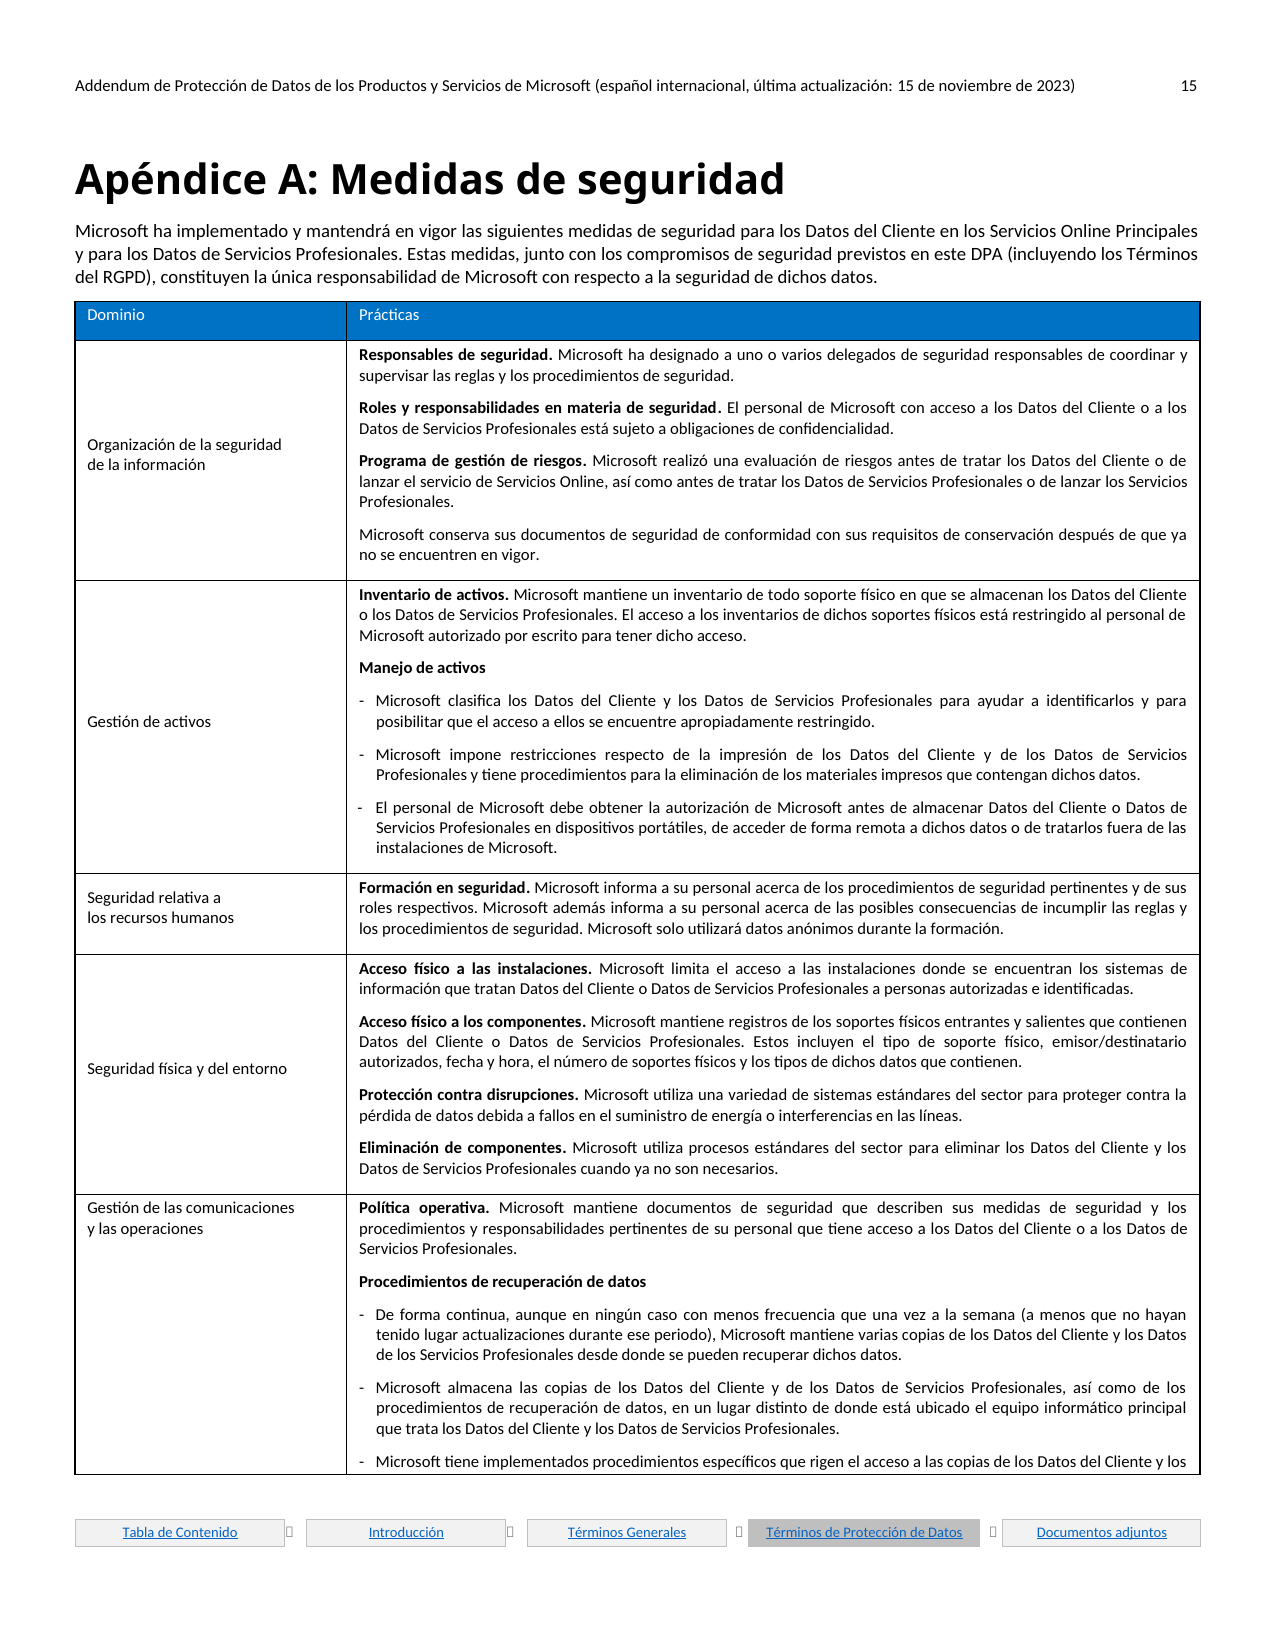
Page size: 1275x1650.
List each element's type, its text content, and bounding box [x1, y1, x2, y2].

list Microsoft ha implementado y mantendrá en vigor las siguientes medidas de seguridad para los Datos del Cliente en los Servicios Online Principales y para los Datos de Servicios Profesionales. Estas medidas, junto con los compromisos de seguridad previstos en este DPA (incluyendo los Términos del RGPD), constituyen la única responsabilidad de Microsoft con respecto a la seguridad de dichos datos. [75, 219, 1200, 288]
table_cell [347, 1195, 1199, 1474]
table_cell Organización de la seguridad de la información [76, 341, 346, 580]
table_cell Inventario de activos. Microsoft mantiene un inventario de todo soporte físico en que se almacenan los Datos del Cliente o los Datos de Servicios Profesionales. El acceso a los inventarios de dichos soportes físicos está restringido al personal de Microsoft autorizado por escrito para tener dicho acceso. Manejo de activos - Microsoft clasifica los Datos del Cliente y los Datos de Servicios Profesionales para ayudar a identificarlos y para posibilitar que el acceso a ellos se encuentre apropiadamente restringido. - Microsoft impone restricciones respecto de la impresión de los Datos del Cliente y de los Datos de Servicios Profesionales y tiene procedimientos para la eliminación de los materiales impresos que contengan dichos datos. El personal de Microsoft debe obtener la autorización de Microsoft antes de almacenar Datos del Cliente o Datos de Servicios Profesionales en dispositivos portátiles, de acceder de forma remota a dichos datos o de tratarlos fuera de las instalaciones de Microsoft. [347, 581, 1199, 873]
table_cell Acceso físico a las instalaciones. Microsoft limita el acceso a las instalaciones donde se encuentran los sistemas de información que tratan Datos del Cliente o Datos de Servicios Profesionales a personas autorizadas e identificadas. Acceso físico a los componentes. Microsoft mantiene registros de los soportes físicos entrantes y salientes que contienen Datos del Cliente o Datos de Servicios Profesionales. Estos incluyen el tipo de soporte físico, emisor/destinatario autorizados, fecha y hora, el número de soportes físicos y los tipos de dichos datos que contienen. Protección contra disrupciones. Microsoft utiliza una variedad de sistemas estándares del sector para proteger contra la pérdida de datos debida a fallos en el suministro de energía o interferencias en las líneas. Eliminación de componentes. Microsoft utiliza procesos estándares del sector para eliminar los Datos del Cliente y los Datos de Servicios Profesionales cuando ya no son necesarios. [347, 955, 1199, 1194]
table_cell Seguridad relativa a los recursos humanos [76, 874, 346, 954]
table_header Dominio [76, 302, 346, 340]
table_cell Responsables de seguridad. Microsoft ha designado a uno o varios delegados de seguridad responsables de coordinar y supervisar las reglas y los procedimientos de seguridad. Roles y responsabilidades en materia de seguridad. El personal de Microsoft con acceso a los Datos del Cliente o a los Datos de Servicios Profesionales está sujeto a obligaciones de confidencialidad. Programa de gestión de riesgos. Microsoft realizó una evaluación de riesgos antes de tratar los Datos del Cliente o de lanzar el servicio de Servicios Online, así como antes de tratar los Datos de Servicios Profesionales o de lanzar los Servicios Profesionales. Microsoft conserva sus documentos de seguridad de conformidad con sus requisitos de conservación después de que ya no se encuentren en vigor. [347, 341, 1199, 580]
subtitle Apéndice A: Medidas de seguridad [75, 150, 1200, 207]
table_cell Formación en seguridad. Microsoft informa a su personal acerca de los procedimientos de seguridad pertinentes y de sus roles respectivos. Microsoft además informa a su personal acerca de las posibles consecuencias de incumplir las reglas y los procedimientos de seguridad. Microsoft solo utilizará datos anónimos durante la formación. [347, 874, 1199, 954]
table_cell Seguridad física y del entorno [76, 955, 346, 1194]
table_header Prácticas [347, 302, 1199, 340]
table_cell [76, 1195, 346, 1474]
table_cell Gestión de activos [76, 581, 346, 873]
